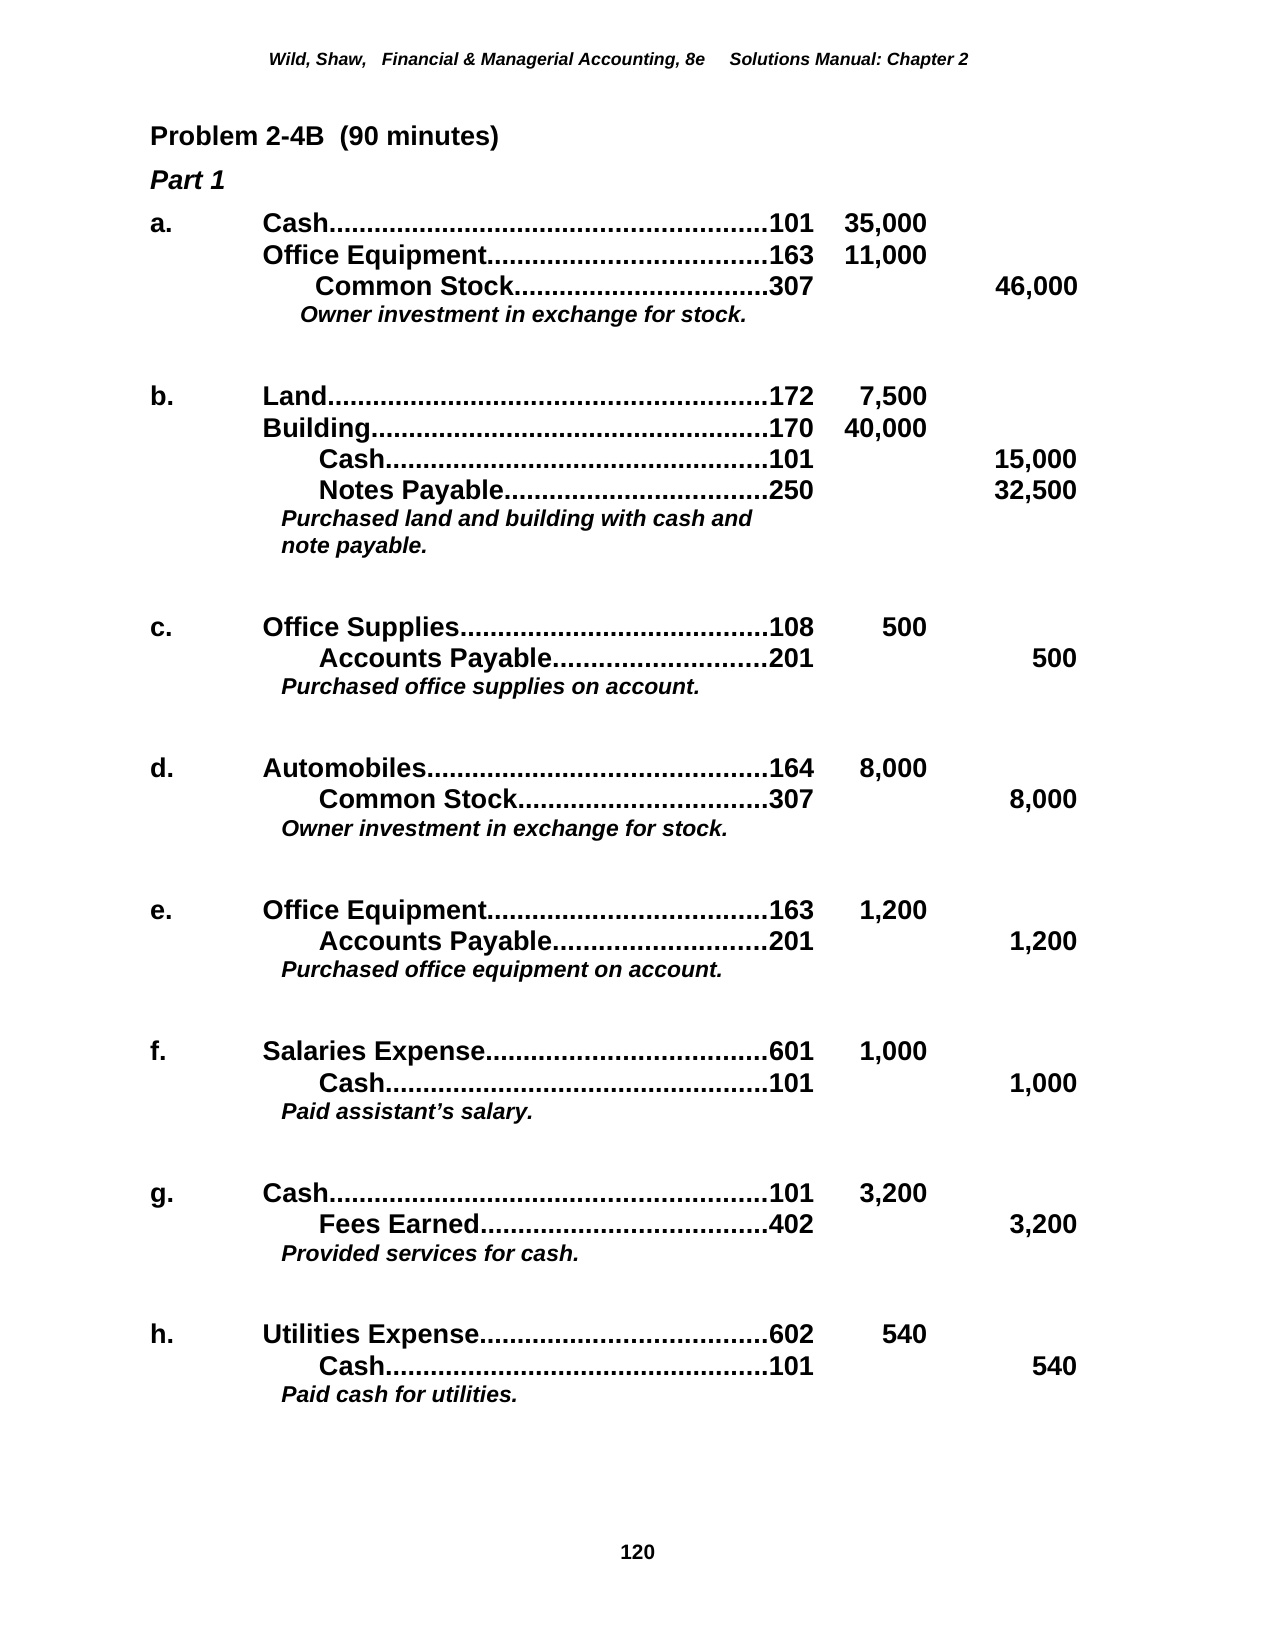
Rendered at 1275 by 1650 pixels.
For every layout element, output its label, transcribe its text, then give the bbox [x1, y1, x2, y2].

text Paid assistant’s salary. [150, 1098, 1125, 1124]
text Paid cash for utilities. [150, 1381, 787, 1407]
text Accounts Payable 201 500 [150, 642, 1256, 673]
text Notes Payable 250 32,500 [150, 474, 1125, 505]
text g. Cash 101 3,200 [150, 1177, 1125, 1208]
text Office Equipment 163 11,000 [150, 239, 1125, 270]
text h. Utilities Expense 602 540 [150, 1318, 1125, 1350]
text Purchased land and building with cash and note payable. [150, 505, 758, 558]
text Owner investment in exchange for stock. [150, 301, 816, 328]
text Purchased office supplies on account. [150, 673, 825, 699]
text Problem 2-4B (90 minutes) [150, 120, 1125, 151]
text Part 1 [150, 164, 1125, 195]
text Building 170 40,000 [150, 412, 1125, 443]
text d. Automobiles 164 8,000 [150, 752, 1125, 783]
text Purchased office equipment on account. [150, 956, 758, 983]
text f. Salaries Expense 601 1,000 [150, 1035, 1125, 1067]
text Owner investment in exchange for stock. [150, 815, 758, 841]
text Common Stock 307 46,000 [150, 270, 1125, 301]
text a. Cash 101 35,000 [150, 207, 1125, 239]
text Provided services for cash. [150, 1239, 758, 1266]
text Cash 101 15,000 [150, 443, 1125, 474]
text Cash 101 540 [150, 1350, 1125, 1381]
text c. Office Supplies 108 500 [150, 611, 1125, 642]
text Cash 101 1,000 [150, 1067, 1125, 1098]
text b. Land 172 7,500 [150, 380, 1125, 412]
text Accounts Payable 201 1,200 [150, 925, 1125, 956]
text Common Stock 307 8,000 [150, 783, 1125, 815]
text e. Office Equipment 163 1,200 [150, 894, 1125, 925]
text Fees Earned 402 3,200 [150, 1208, 1125, 1239]
